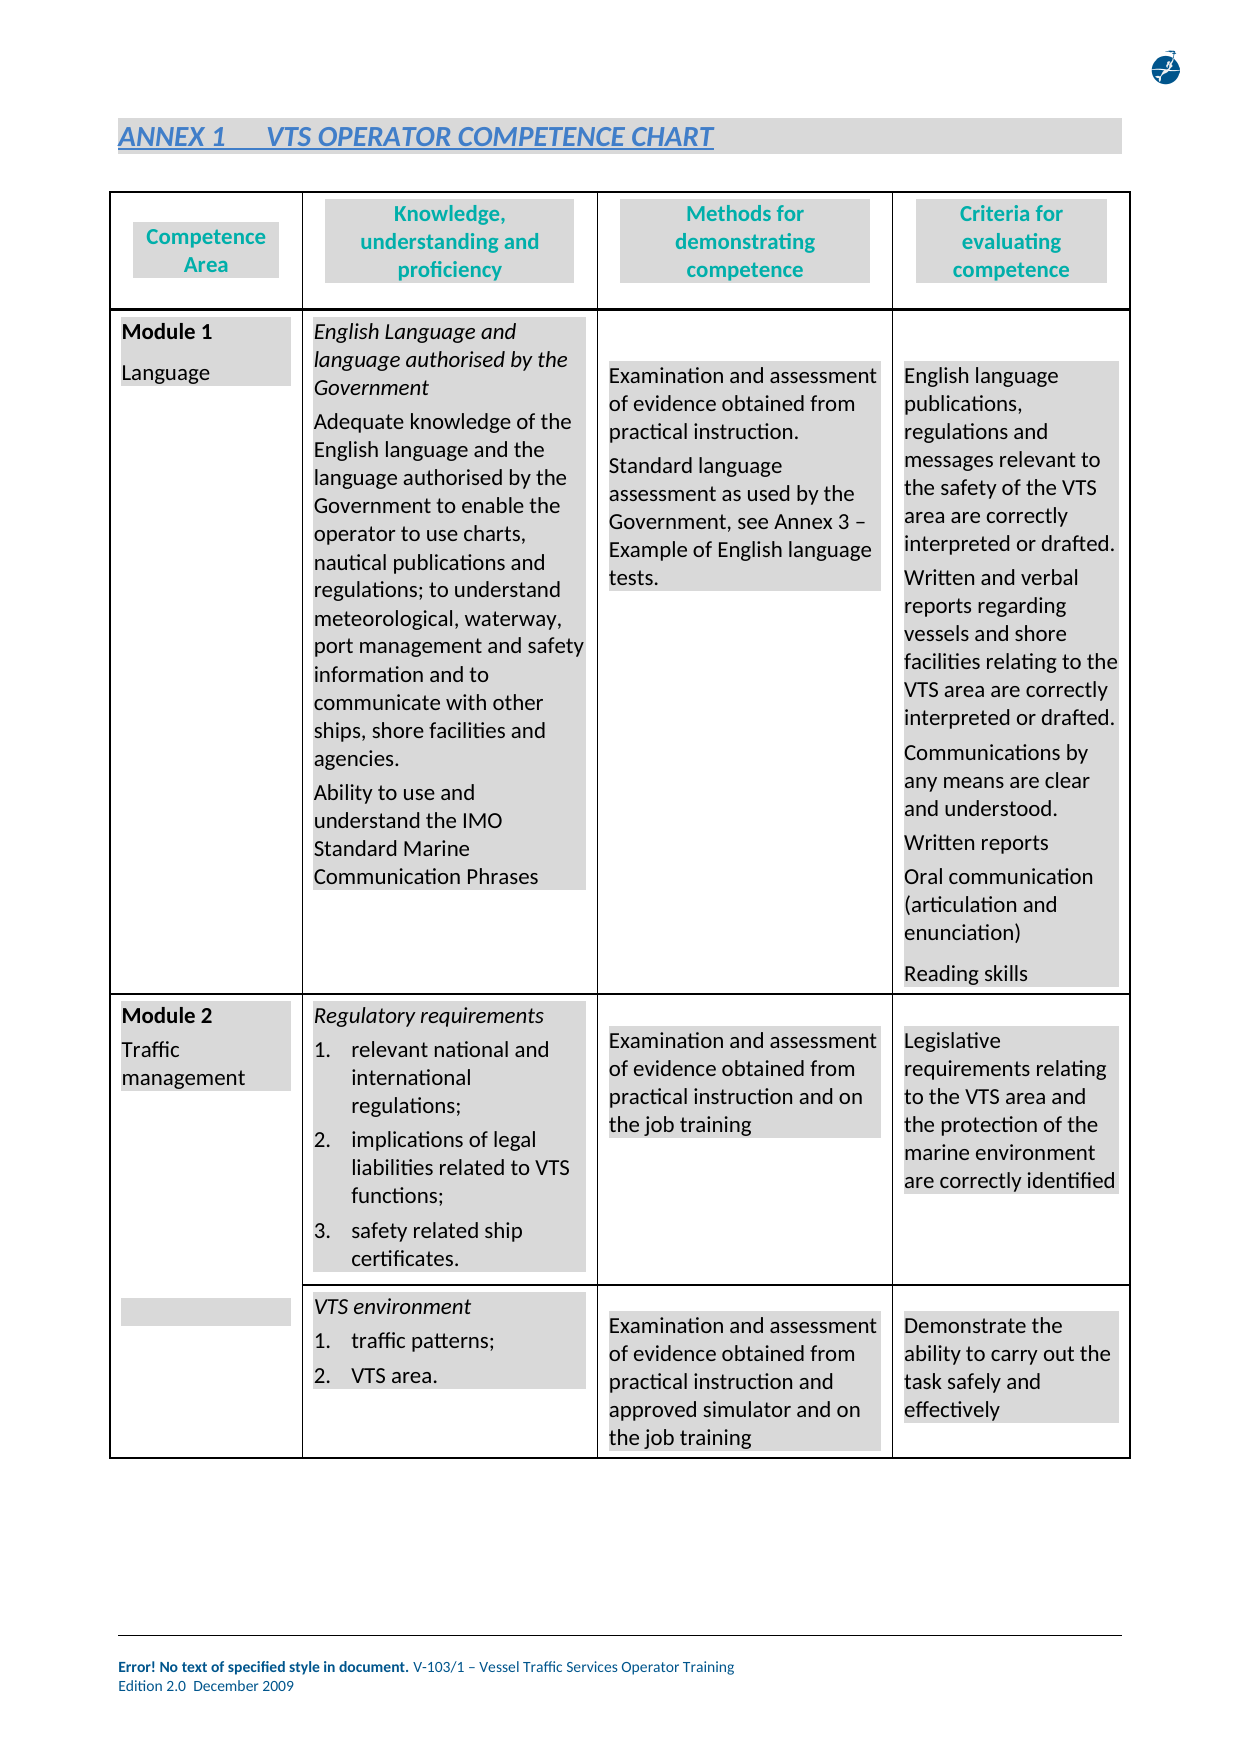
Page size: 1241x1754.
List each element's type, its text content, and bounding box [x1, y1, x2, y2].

table_header Competence Area [111, 193, 302, 308]
table_header Criteria for evaluating competence [893, 193, 1129, 308]
text VTS Operator Competence chart [118, 118, 1122, 154]
table_cell [111, 1284, 302, 1457]
table_header Methods for demonstrating competence [598, 193, 892, 308]
table_cell Demonstrate the ability to carry out the task safely and effectively [893, 1286, 1129, 1457]
table_header Knowledge, understanding and proficiency [303, 193, 597, 308]
table_cell Module 1 Language [111, 311, 302, 993]
table_cell Module 2 Traffic management [111, 995, 302, 1284]
table_cell Examination and assessment of evidence obtained from practical instruction and on the job training [598, 995, 892, 1284]
table_cell Regulatory requirements relevant national and international regulations; implications of legal liabilities related to VTS functions; safety related ship certificates. [303, 995, 597, 1284]
picture [1120, 0, 1239, 119]
table_cell Examination and assessment of evidence obtained from practical instruction and approved simulator and on the job training [598, 1286, 892, 1457]
table_cell English Language and language authorised by the Government Adequate knowledge of the English language and the language authorised by the Government to enable the operator to use charts, nautical publications and regulations; to understand meteorological, waterway, port management and safety information and to communicate with other ships, shore facilities and agencies. Ability to use and understand the IMO Standard Marine Communication Phrases [303, 311, 597, 993]
table_cell English language publications, regulations and messages relevant to the safety of the VTS area are correctly interpreted or drafted. Written and verbal reports regarding vessels and shore facilities relating to the VTS area are correctly interpreted or drafted. Communications by any means are clear and understood. Written reports Oral communication (articulation and enunciation) Reading skills [893, 311, 1129, 993]
table_cell Legislative requirements relating to the VTS area and the protection of the marine environment are correctly identified [893, 995, 1129, 1284]
table_cell Examination and assessment of evidence obtained from practical instruction. Standard language assessment as used by the Government, see Annex 3 – Example of English language tests. [598, 311, 892, 993]
table_cell VTS environment traffic patterns; VTS area. [303, 1286, 597, 1457]
